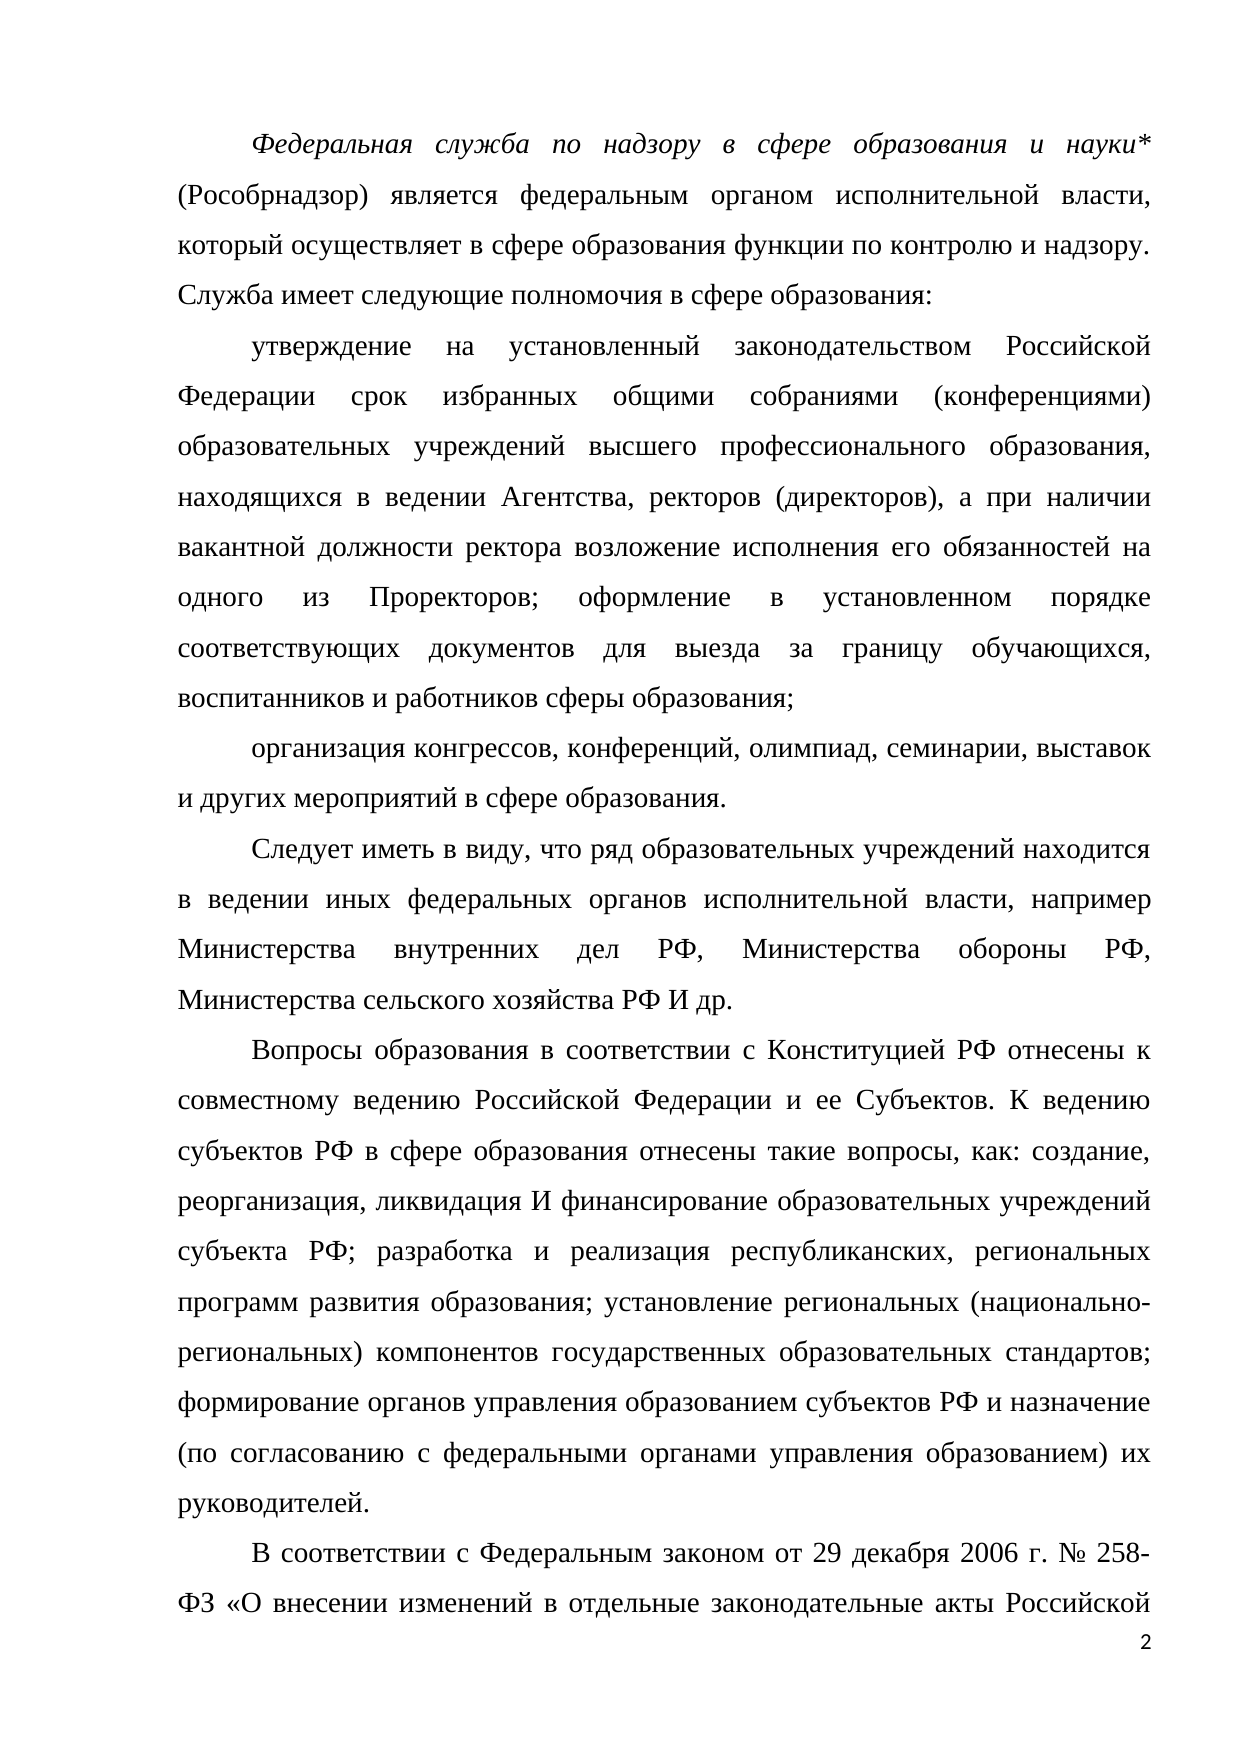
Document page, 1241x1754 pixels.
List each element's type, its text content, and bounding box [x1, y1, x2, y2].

text Вопросы образования в соответствии с Конституцией РФ отнесены к совместному ведению Российской Федерации и ее Субъектов. К ведению субъектов РФ в сфере образования отнесены такие вопросы, как: создание, реорганизация, ликвидация И финансирование образовательных учреждений субъекта РФ; разработка и реализация республиканских, региональных программ развития образования; установление региональных (национально-региональных) компонентов государственных образовательных стандартов; формирование органов управления образованием субъектов РФ и назначение (по согласованию с федеральными органами управления образованием) их руководителей. [177, 1032, 1152, 1518]
text утверждение на установленный законодательством Российской Федерации срок избранных общими собраниями (конференциями) образовательных учреждений высшего профессионального образования, находящихся в ведении Агентства, ректоров (директоров), а при наличии вакантной должности ректора возложение исполнения его обязанностей на одного из Проректоров; оформление в установленном порядке соответствующих документов для выезда за границу обучающихся, воспитанников и работников сферы образования; [177, 328, 1152, 713]
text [177, 1535, 1152, 1619]
text организация конгрессов, конференций, олимпиад, семинарии, выставок и других мероприятий в сфере образования. [177, 730, 1152, 814]
text Следует иметь в виду, что ряд образовательных учреждений находится в ведении иных федеральных органов исполнительной власти, например Министерства внутренних дел РФ, Министерства обороны РФ, Министерства сельского хозяйства РФ И др. [177, 831, 1152, 1015]
text Федеральная служба по надзору в сфере образования и науки* (Рособрнадзор) является федеральным органом исполнительной власти, который осуществляет в сфере образования функции по контролю и надзору. Служба имеет следующие полномочия в сфере образования: [177, 127, 1152, 311]
